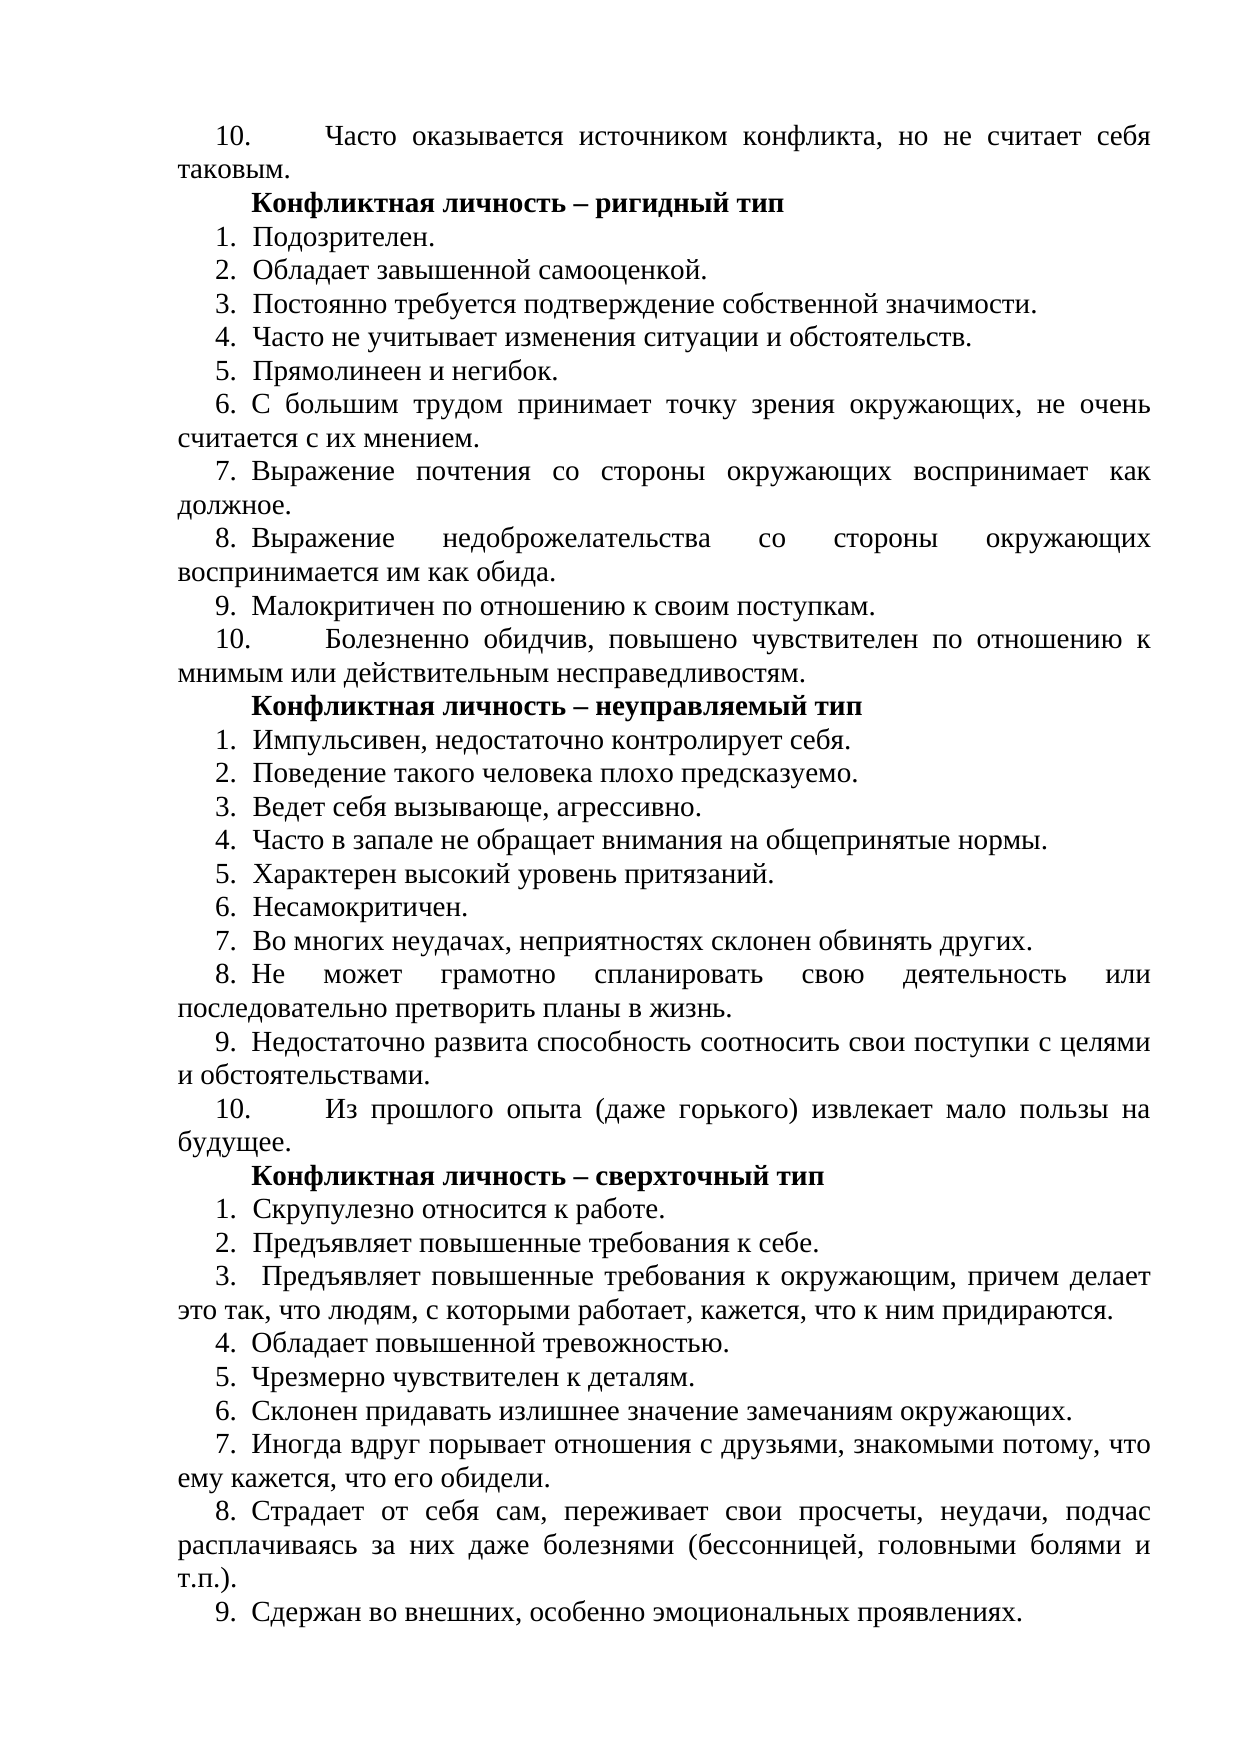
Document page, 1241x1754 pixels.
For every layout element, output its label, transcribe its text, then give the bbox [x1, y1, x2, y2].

list Несамокритичен. [215, 889, 1152, 923]
list Выражение недоброжелательства со стороны окружающих воспринимается им как обида. [177, 521, 1152, 588]
list Недостаточно развита способность соотносить свои поступки с целями и обстоятельствами. [177, 1024, 1152, 1091]
list Не может грамотно спланировать свою деятельность или последовательно претворить планы в жизнь. [177, 957, 1152, 1024]
list Предъявляет повышенные требования к окружающим, причем делает это так, что людям, с которыми работает, кажется, что к ним придираются. [177, 1258, 1152, 1326]
list Характерен высокий уровень притязаний. [215, 856, 1152, 889]
list С большим трудом принимает точку зрения окружающих, не очень считается с их мнением. [177, 386, 1152, 453]
list Часто в запале не обращает внимания на общепринятые нормы. [215, 822, 1152, 856]
list Малокритичен по отношению к своим поступкам. [177, 588, 1152, 621]
list Часто оказывается источником конфликта, но не считает себя таковым. [177, 118, 1152, 185]
list Страдает от себя сам, переживает свои просчеты, неудачи, подчас расплачиваясь за них даже болезнями (бессонницей, головными болями и т.п.). [177, 1493, 1152, 1594]
list Скрупулезно относится к работе. [215, 1191, 1152, 1225]
list Предъявляет повышенные требования к себе. [215, 1225, 1152, 1258]
list Постоянно требуется подтверждение собственной значимости. [215, 286, 1152, 319]
list Чрезмерно чувствителен к деталям. [177, 1359, 1152, 1393]
list Склонен придавать излишнее значение замечаниям окружающих. [177, 1393, 1152, 1426]
list Иногда вдруг порывает отношения с друзьями, знакомыми потому, что ему кажется, что его обидели. [177, 1426, 1152, 1493]
text Конфликтная личность – сверхточный тип [177, 1158, 1152, 1191]
list Прямолинеен и негибок. [215, 353, 1152, 386]
list Обладает повышенной тревожностью. [177, 1326, 1152, 1359]
list Сдержан во внешних, особенно эмоциональных проявлениях. [177, 1594, 1152, 1627]
list Во многих неудачах, неприятностях склонен обвинять других. [215, 923, 1152, 957]
list Болезненно обидчив, повышено чувствителен по отношению к мнимым или действительным несправедливостям. [177, 621, 1152, 688]
text Конфликтная личность – неуправляемый тип [177, 688, 1152, 722]
list Обладает завышенной самооценкой. [215, 252, 1152, 286]
list Ведет себя вызывающе, агрессивно. [215, 789, 1152, 822]
list Поведение такого человека плохо предсказуемо. [215, 755, 1152, 789]
list Из прошлого опыта (даже горького) извлекает мало пользы на будущее. [177, 1091, 1152, 1158]
list Часто не учитывает изменения ситуации и обстоятельств. [215, 319, 1152, 353]
list Подозрителен. [215, 219, 1152, 252]
list Выражение почтения со стороны окружающих воспринимает как должное. [177, 453, 1152, 521]
text Конфликтная личность – ригидный тип [177, 185, 1152, 219]
list Импульсивен, недостаточно контролирует себя. [215, 722, 1152, 755]
